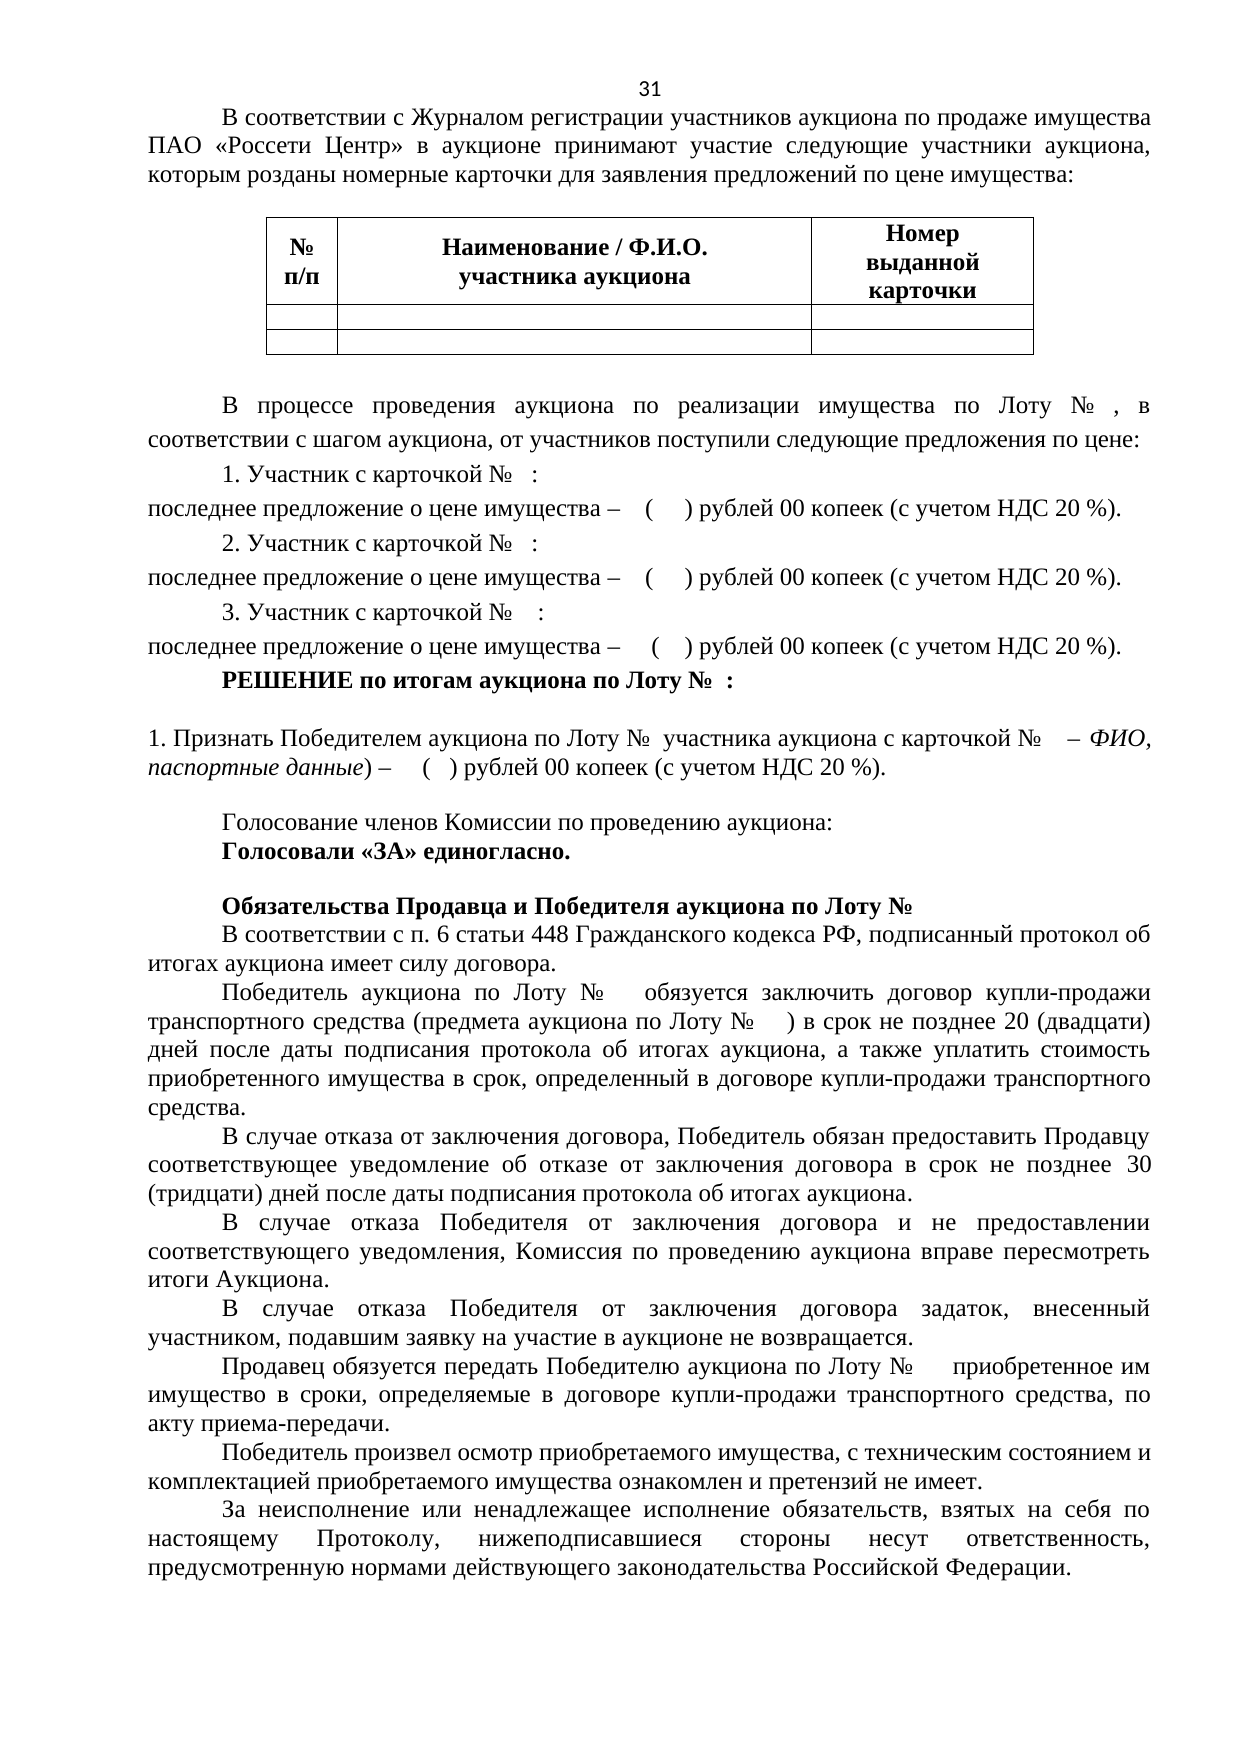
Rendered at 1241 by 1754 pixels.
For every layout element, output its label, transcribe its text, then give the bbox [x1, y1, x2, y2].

text последнее предложение о цене имущества – ( ) рублей 00 копеек (с учетом НДС 20 %). [148, 631, 1152, 660]
text Голосование членов Комиссии по проведению аукциона: [148, 807, 1152, 836]
text последнее предложение о цене имущества – ( ) рублей 00 копеек (с учетом НДС 20 %). [148, 562, 1152, 591]
table_cell [267, 330, 337, 354]
text В соответствии с Журналом регистрации участников аукциона по продаже имущества ПАО «Россети Центр» в аукционе принимают участие следующие участники аукциона, которым розданы номерные карточки для заявления предложений по цене имущества: [148, 102, 1152, 188]
text Голосовали «ЗА» единогласно. [148, 836, 1152, 864]
table_cell [812, 305, 1033, 329]
text За неисполнение или ненадлежащее исполнение обязательств, взятых на себя по настоящему Протоколу, нижеподписавшиеся стороны несут ответственность, предусмотренную нормами действующего законодательства Российской Федерации. [148, 1494, 1152, 1581]
text Обязательства Продавца и Победителя аукциона по Лоту № [148, 891, 1152, 919]
table_header Номер выданной карточки [812, 218, 1033, 304]
text В процессе проведения аукциона по реализации имущества по Лоту № , в соответствии с шагом аукциона, от участников поступили следующие предложения по цене: [148, 390, 1152, 453]
text 3. Участник с карточкой № : [148, 597, 1152, 625]
text РЕШЕНИЕ по итогам аукциона по Лоту № : [148, 666, 1152, 694]
table_header Наименование / Ф.И.О. участника аукциона [338, 218, 811, 304]
text Победитель произвел осмотр приобретаемого имущества, с техническим состоянием и комплектацией приобретаемого имущества ознакомлен и претензий не имеет. [148, 1437, 1152, 1494]
text 1. Участник с карточкой № : [148, 459, 1152, 487]
table_header № п/п [267, 218, 337, 304]
table_cell [812, 330, 1033, 354]
table_cell [338, 305, 811, 329]
table_cell [267, 305, 337, 329]
text В соответствии с п. 6 статьи 448 Гражданского кодекса РФ, подписанный протокол об итогах аукциона имеет силу договора. [148, 919, 1152, 977]
text Продавец обязуется передать Победителю аукциона по Лоту № приобретенное им имущество в сроки, определяемые в договоре купли-продажи транспортного средства, по акту приема-передачи. [148, 1351, 1152, 1437]
text Победитель аукциона по Лоту № обязуется заключить договор купли-продажи транспортного средства (предмета аукциона по Лоту № ) в срок не позднее 20 (двадцати) дней после даты подписания протокола об итогах аукциона, а также уплатить стоимость приобретенного имущества в срок, определенный в договоре купли-продажи транспортного средства. [148, 977, 1152, 1121]
text В случае отказа Победителя от заключения договора и не предоставлении соответствующего уведомления, Комиссия по проведению аукциона вправе пересмотреть итоги Аукциона. [148, 1207, 1152, 1293]
table_cell [338, 330, 811, 354]
text В случае отказа от заключения договора, Победитель обязан предоставить Продавцу соответствующее уведомление об отказе от заключения договора в срок не позднее 30 (тридцати) дней после даты подписания протокола об итогах аукциона. [148, 1121, 1152, 1207]
text В случае отказа Победителя от заключения договора задаток, внесенный участником, подавшим заявку на участие в аукционе не возвращается. [148, 1293, 1152, 1351]
text 1. Признать Победителем аукциона по Лоту № участника аукциона с карточкой № – ФИО, паспортные данные) – ( ) рублей 00 копеек (с учетом НДС 20 %). [148, 723, 1152, 781]
text 2. Участник с карточкой № : [148, 528, 1152, 556]
text последнее предложение о цене имущества – ( ) рублей 00 копеек (с учетом НДС 20 %). [148, 493, 1152, 522]
